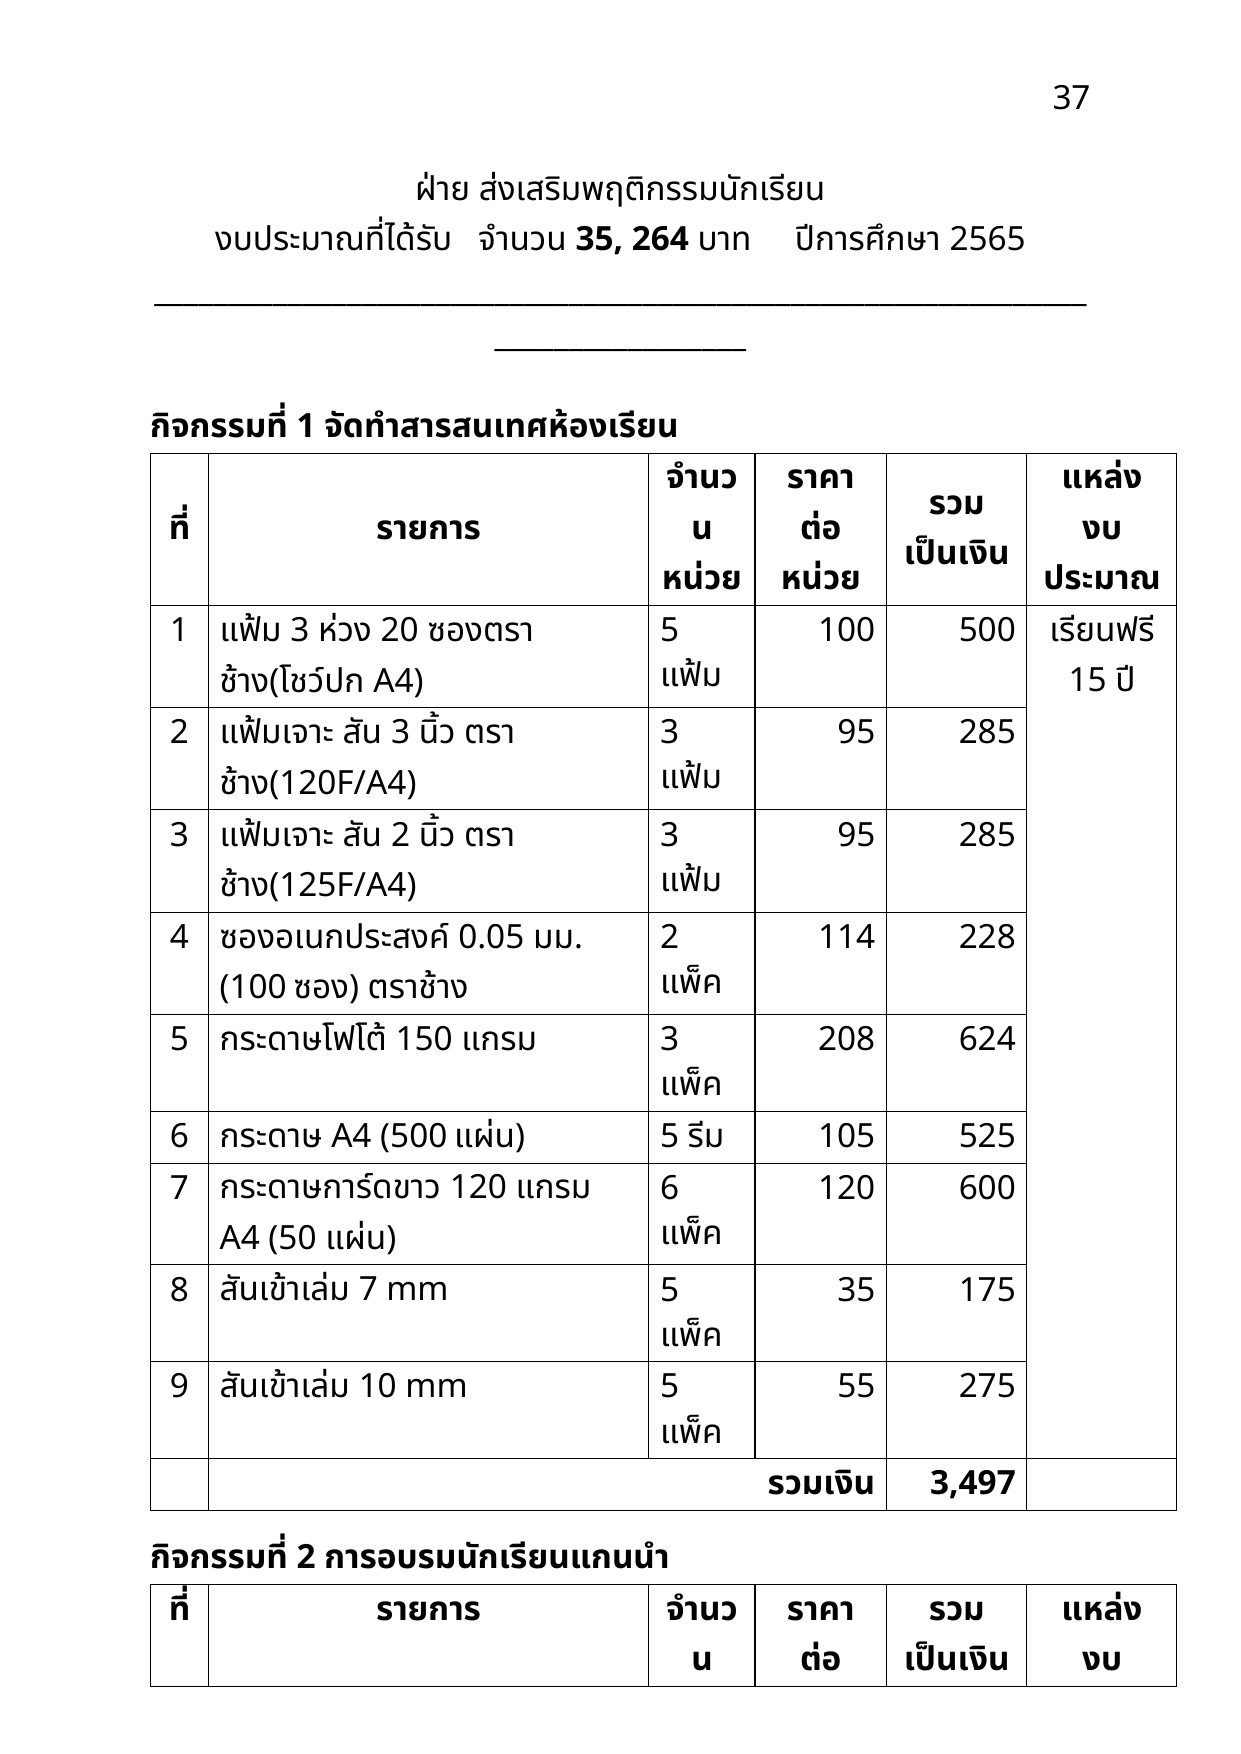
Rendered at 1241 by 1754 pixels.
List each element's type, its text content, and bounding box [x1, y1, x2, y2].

table_cell 5 แพ็ค [649, 1265, 754, 1361]
table_cell 228 [887, 913, 1026, 1014]
table_cell 5 [151, 1015, 208, 1111]
table_cell 4 [151, 913, 208, 1014]
table_cell 8 [151, 1265, 208, 1361]
table_header แหล่ง งบประมาณ [1027, 454, 1176, 605]
table_cell กระดาษการ์ดขาว 120 แกรม A4 (50 แผ่น) [209, 1164, 648, 1264]
table_cell 6 [151, 1112, 208, 1162]
table_cell 105 [756, 1112, 886, 1162]
table_cell 95 [756, 708, 886, 809]
table_cell 624 [887, 1015, 1026, 1111]
table_cell 3 แฟ้ม [649, 810, 754, 912]
table_cell 120 [756, 1164, 886, 1264]
table_cell 175 [887, 1265, 1026, 1361]
table_cell 55 [756, 1362, 886, 1458]
table_cell 3 [151, 810, 208, 912]
table_header ที่ [151, 454, 208, 605]
table_cell 5 แฟ้ม [649, 606, 754, 707]
table_cell รวมเงิน [209, 1459, 886, 1509]
table_cell 285 [887, 708, 1026, 809]
table_cell 95 [756, 810, 886, 912]
table_header ราคา ต่อหน่วย [756, 454, 886, 605]
table_header รายการ [209, 1585, 648, 1686]
table_cell 3 แฟ้ม [649, 708, 754, 809]
table_cell [151, 1459, 208, 1509]
table_header รวม เป็นเงิน [887, 454, 1026, 605]
table_cell สันเข้าเล่ม 7 mm [209, 1265, 648, 1361]
table_cell แฟ้มเจาะ สัน 2 นิ้ว ตราช้าง(125F/A4) [209, 810, 648, 912]
table_cell กระดาษ A4 (500แผ่น) [209, 1112, 648, 1162]
table_header รวม เป็นเงิน [887, 1585, 1026, 1686]
table_cell 5 รีม [649, 1112, 754, 1162]
table_cell 100 [756, 606, 886, 707]
table_cell ซองอเนกประสงค์ 0.05 มม.(100ซอง) ตราช้าง [209, 913, 648, 1014]
table_cell 2 [151, 708, 208, 809]
table_cell 7 [151, 1164, 208, 1264]
table_cell 2 แพ็ค [649, 913, 754, 1014]
table_header ราคา ต่อหน่วย [756, 1585, 886, 1686]
table_cell [1027, 1459, 1176, 1509]
table_cell 9 [151, 1362, 208, 1458]
table_header รายการ [209, 454, 648, 605]
table_cell 275 [887, 1362, 1026, 1458]
table_cell เรียนฟรี 15 ปี [1027, 606, 1176, 1458]
text ฝ่าย ส่งเสริมพฤติกรรมนักเรียน [150, 164, 1090, 215]
table_cell กระดาษโฟโต้ 150 แกรม [209, 1015, 648, 1111]
table_cell 35 [756, 1265, 886, 1361]
text กิจกรรมที่ 1 จัดทำสารสนเทศห้องเรียน [150, 402, 1090, 452]
table_cell 114 [756, 913, 886, 1014]
table_cell 6 แพ็ค [649, 1164, 754, 1264]
table_cell 285 [887, 810, 1026, 912]
text ________________________________________________________________________________ [150, 266, 1090, 356]
table_cell 3 แพ็ค [649, 1015, 754, 1111]
text กิจกรรมที่ 2 การอบรมนักเรียนแกนนำ [150, 1533, 1090, 1584]
table_cell 600 [887, 1164, 1026, 1264]
table_cell 208 [756, 1015, 886, 1111]
table_cell สันเข้าเล่ม 10 mm [209, 1362, 648, 1458]
table_header จำนวน หน่วย [649, 454, 754, 605]
table_cell 3,497 [887, 1459, 1026, 1509]
table_cell 1 [151, 606, 208, 707]
table_header จำนวน หน่วย [649, 1585, 754, 1686]
table_header ที่ [151, 1585, 208, 1686]
table_cell แฟ้มเจาะ สัน 3 นิ้ว ตราช้าง(120F/A4) [209, 708, 648, 809]
text งบประมาณที่ได้รับ จำนวน 35, 264 บาท ปีการศึกษา 2565 [150, 215, 1090, 266]
table_header แหล่ง งบประมาณ [1027, 1585, 1176, 1686]
table_cell 500 [887, 606, 1026, 707]
table_cell 525 [887, 1112, 1026, 1162]
table_cell แฟ้ม 3 ห่วง 20 ซองตราช้าง(โชว์ปก A4) [209, 606, 648, 707]
table_cell 5 แพ็ค [649, 1362, 754, 1458]
